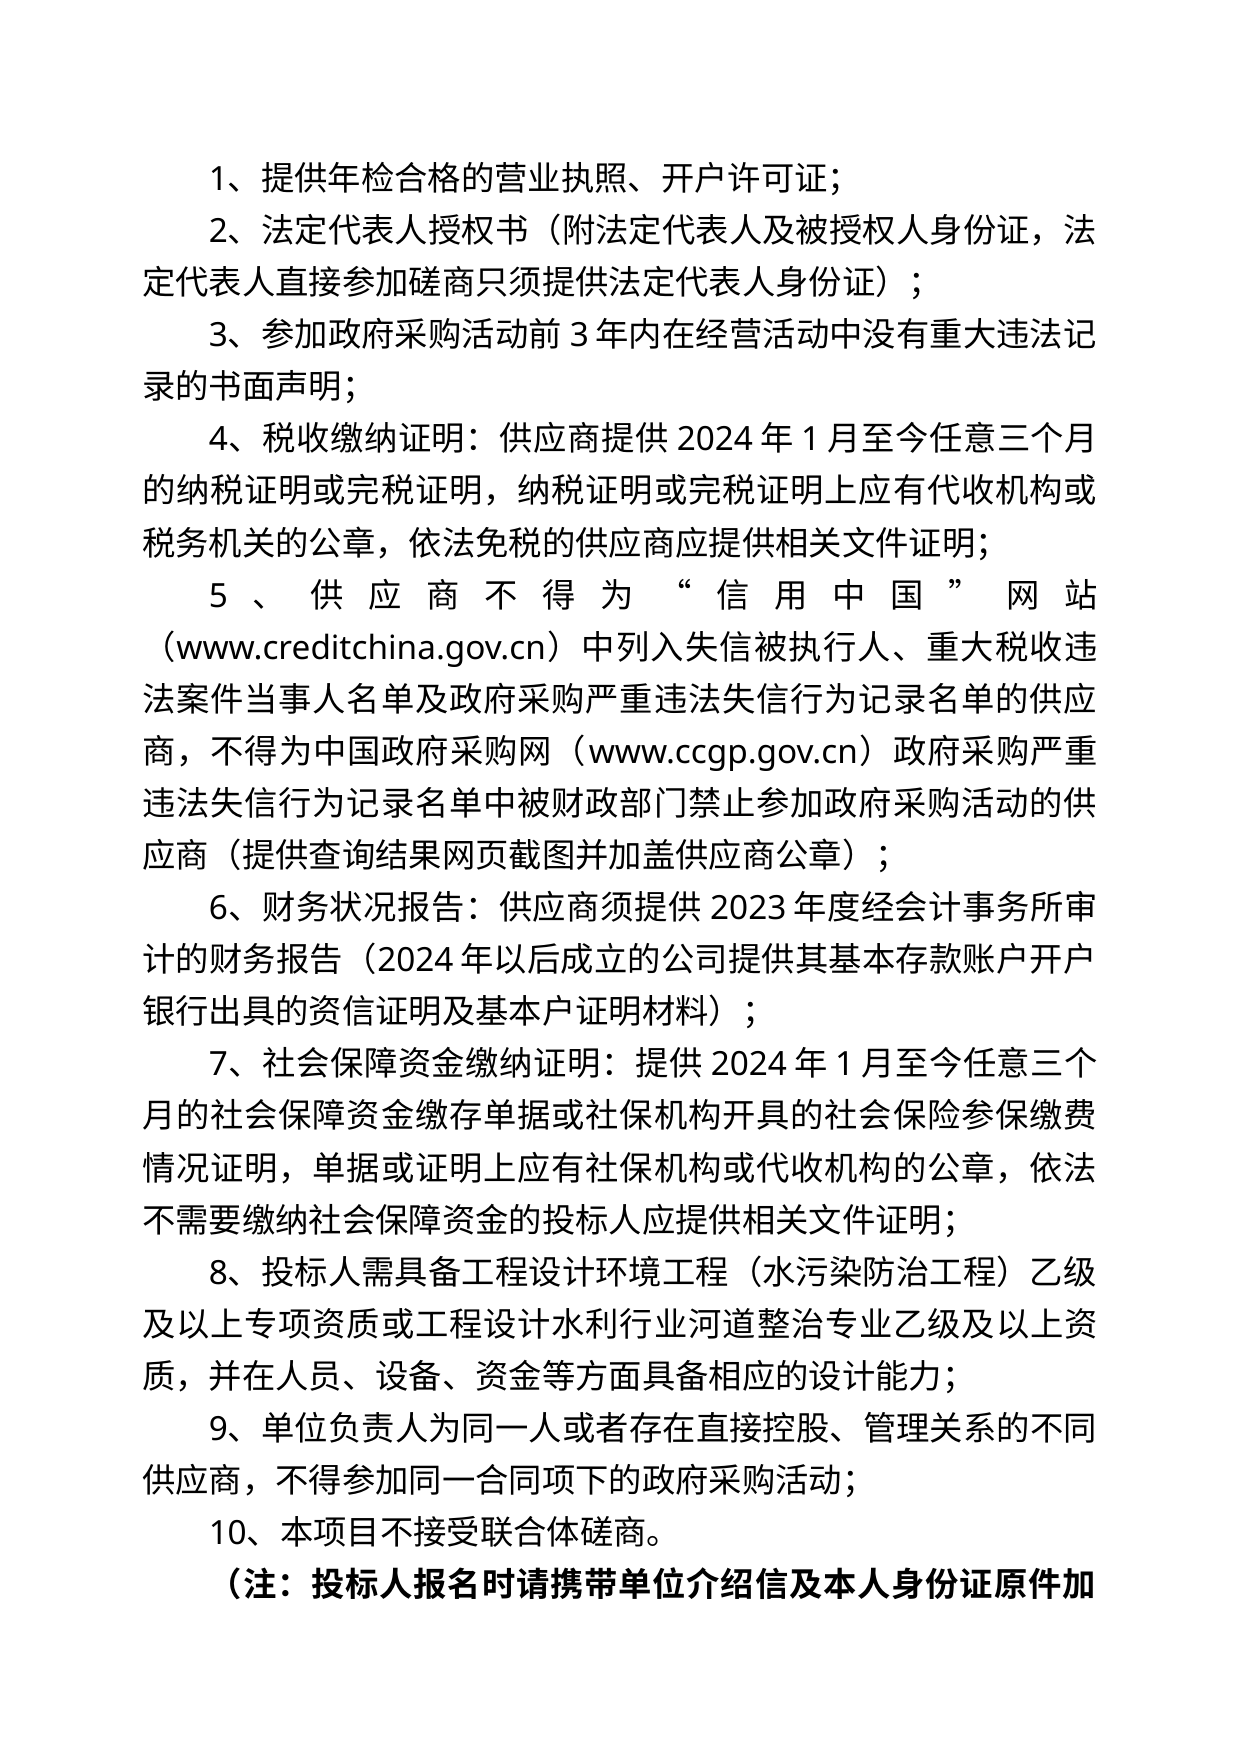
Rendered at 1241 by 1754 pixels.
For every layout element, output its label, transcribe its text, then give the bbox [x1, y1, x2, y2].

text 4、税收缴纳证明：供应商提供2024年1月至今任意三个月的纳税证明或完税证明，纳税证明或完税证明上应有代收机构或税务机关的公章，依法免税的供应商应提供相关文件证明； [142, 409, 1098, 565]
text 3、参加政府采购活动前3年内在经营活动中没有重大违法记录的书面声明； [142, 305, 1098, 409]
text 2、法定代表人授权书（附法定代表人及被授权人身份证，法定代表人直接参加磋商只须提供法定代表人身份证）； [142, 201, 1098, 305]
text 6、财务状况报告：供应商须提供2023年度经会计事务所审计的财务报告（2024年以后成立的公司提供其基本存款账户开户银行出具的资信证明及基本户证明材料）； [142, 878, 1098, 1034]
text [142, 1555, 1098, 1607]
text 9、单位负责人为同一人或者存在直接控股、管理关系的不同供应商，不得参加同一合同项下的政府采购活动； [142, 1399, 1098, 1503]
text 1、提供年检合格的营业执照、开户许可证； [142, 149, 1098, 201]
text 8、投标人需具备工程设计环境工程（水污染防治工程）乙级及以上专项资质或工程设计水利行业河道整治专业乙级及以上资质，并在人员、设备、资金等方面具备相应的设计能力； [142, 1242, 1098, 1399]
text 7、社会保障资金缴纳证明：提供2024年1月至今任意三个月的社会保障资金缴存单据或社保机构开具的社会保险参保缴费情况证明，单据或证明上应有社保机构或代收机构的公章，依法不需要缴纳社会保障资金的投标人应提供相关文件证明； [142, 1034, 1098, 1242]
text 5、供应商不得为“信用中国”网站（www.creditchina.gov.cn）中列入失信被执行人、重大税收违法案件当事人名单及政府采购严重违法失信行为记录名单的供应商，不得为中国政府采购网（www.ccgp.gov.cn）政府采购严重违法失信行为记录名单中被财政部门禁止参加政府采购活动的供应商（提供查询结果网页截图并加盖供应商公章）； [142, 565, 1098, 878]
text 10、本项目不接受联合体磋商。 [142, 1503, 1098, 1555]
